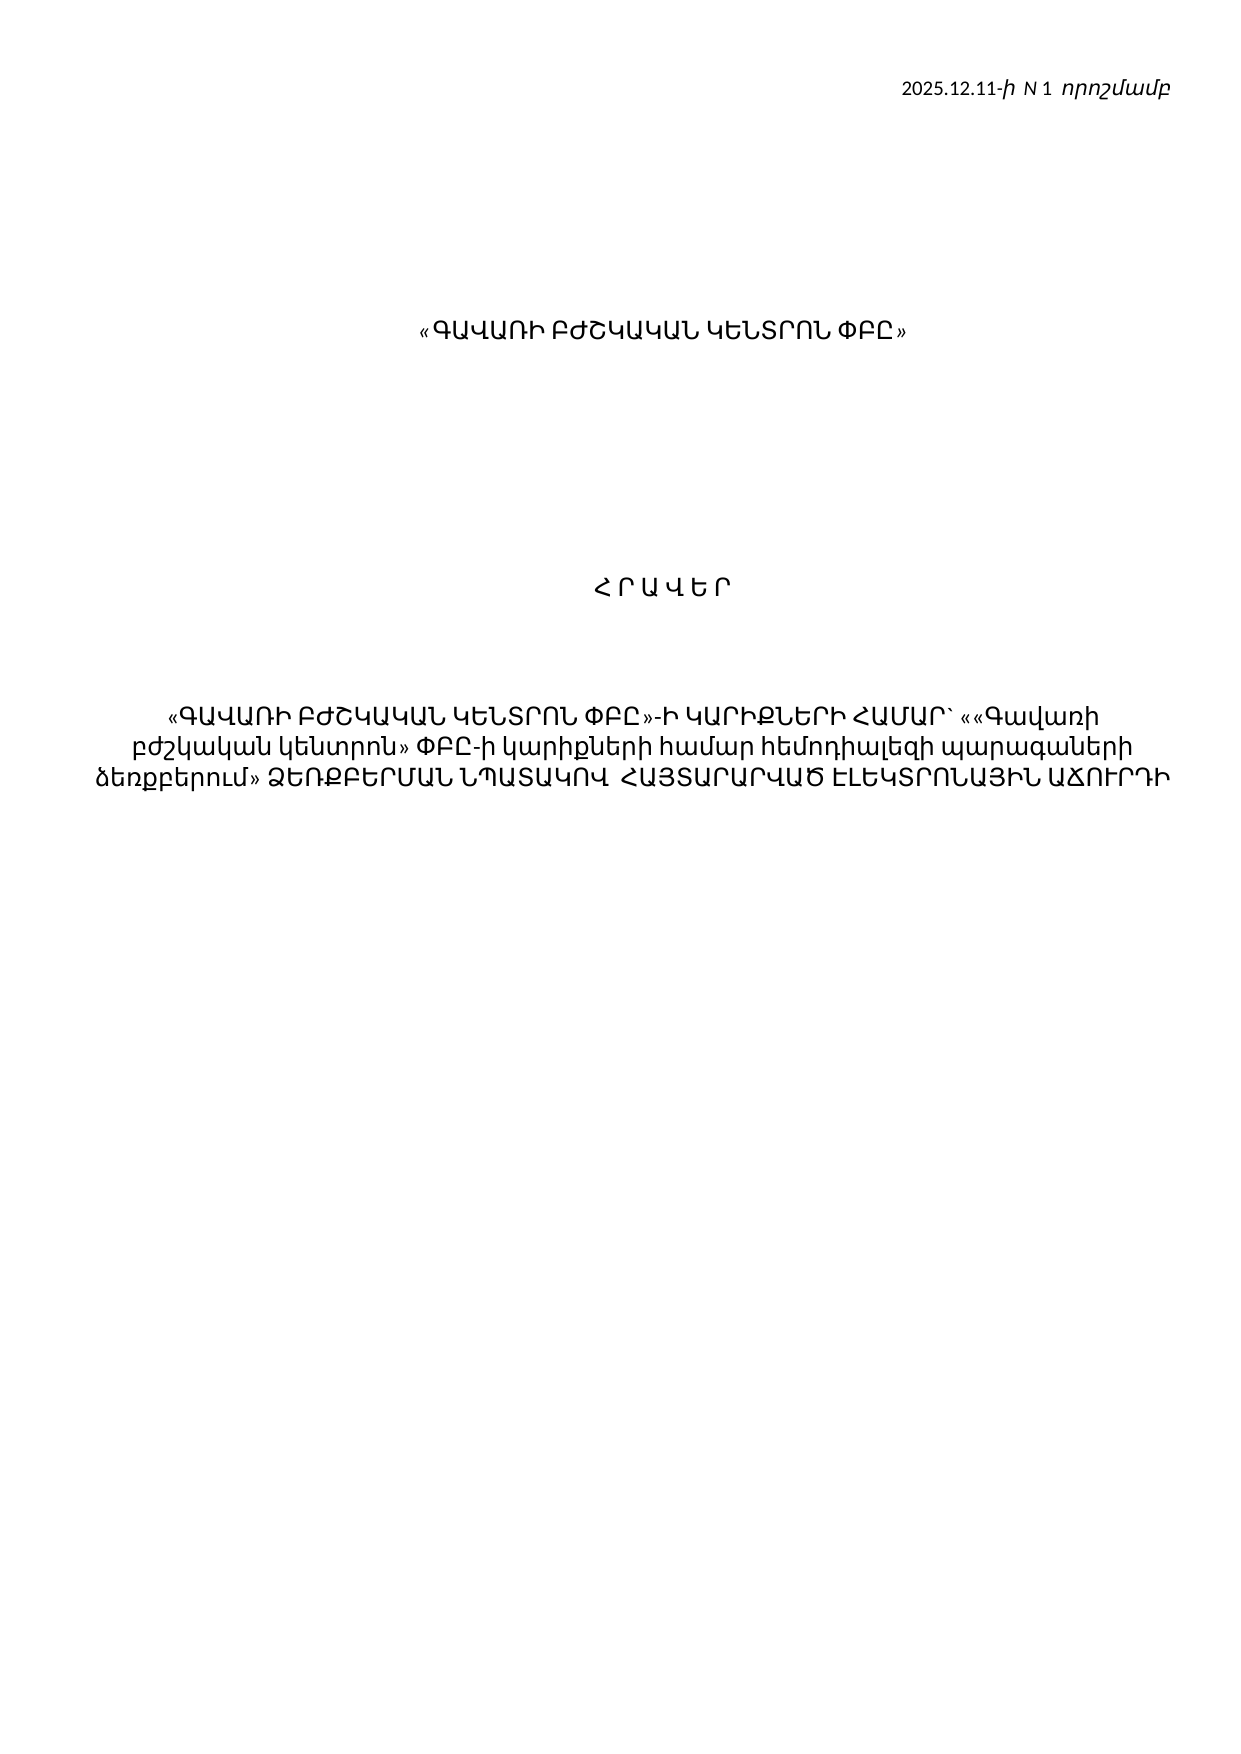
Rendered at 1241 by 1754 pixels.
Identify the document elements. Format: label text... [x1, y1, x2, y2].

text 2025.12.11 -ի N 1 որոշմամբ [94, 75, 1171, 100]
text « ԳԱՎԱՌԻ ԲԺՇԿԱԿԱՆ ԿԵՆՏՐՈՆ ՓԲԸ» [94, 316, 1172, 346]
text Հ Ր Ա Վ Ե Ր [94, 572, 1172, 602]
text «ԳԱՎԱՌԻ ԲԺՇԿԱԿԱՆ ԿԵՆՏՐՈՆ ՓԲԸ»-Ի ԿԱՐԻՔՆԵՐԻ ՀԱՄԱՐ` ««Գավառի բժշկական կենտրոն» ՓԲԸ-ի կարիքների համար հեմոդիալեզի պարագաների ձեռքբերում» ՁԵՌՔԲԵՐՄԱՆ ՆՊԱՏԱԿՈՎ ՀԱՅՏԱՐԱՐՎԱԾ ԷԼԵԿՏՐՈՆԱՅԻՆ ԱՃՈՒՐԴԻ [94, 701, 1172, 792]
